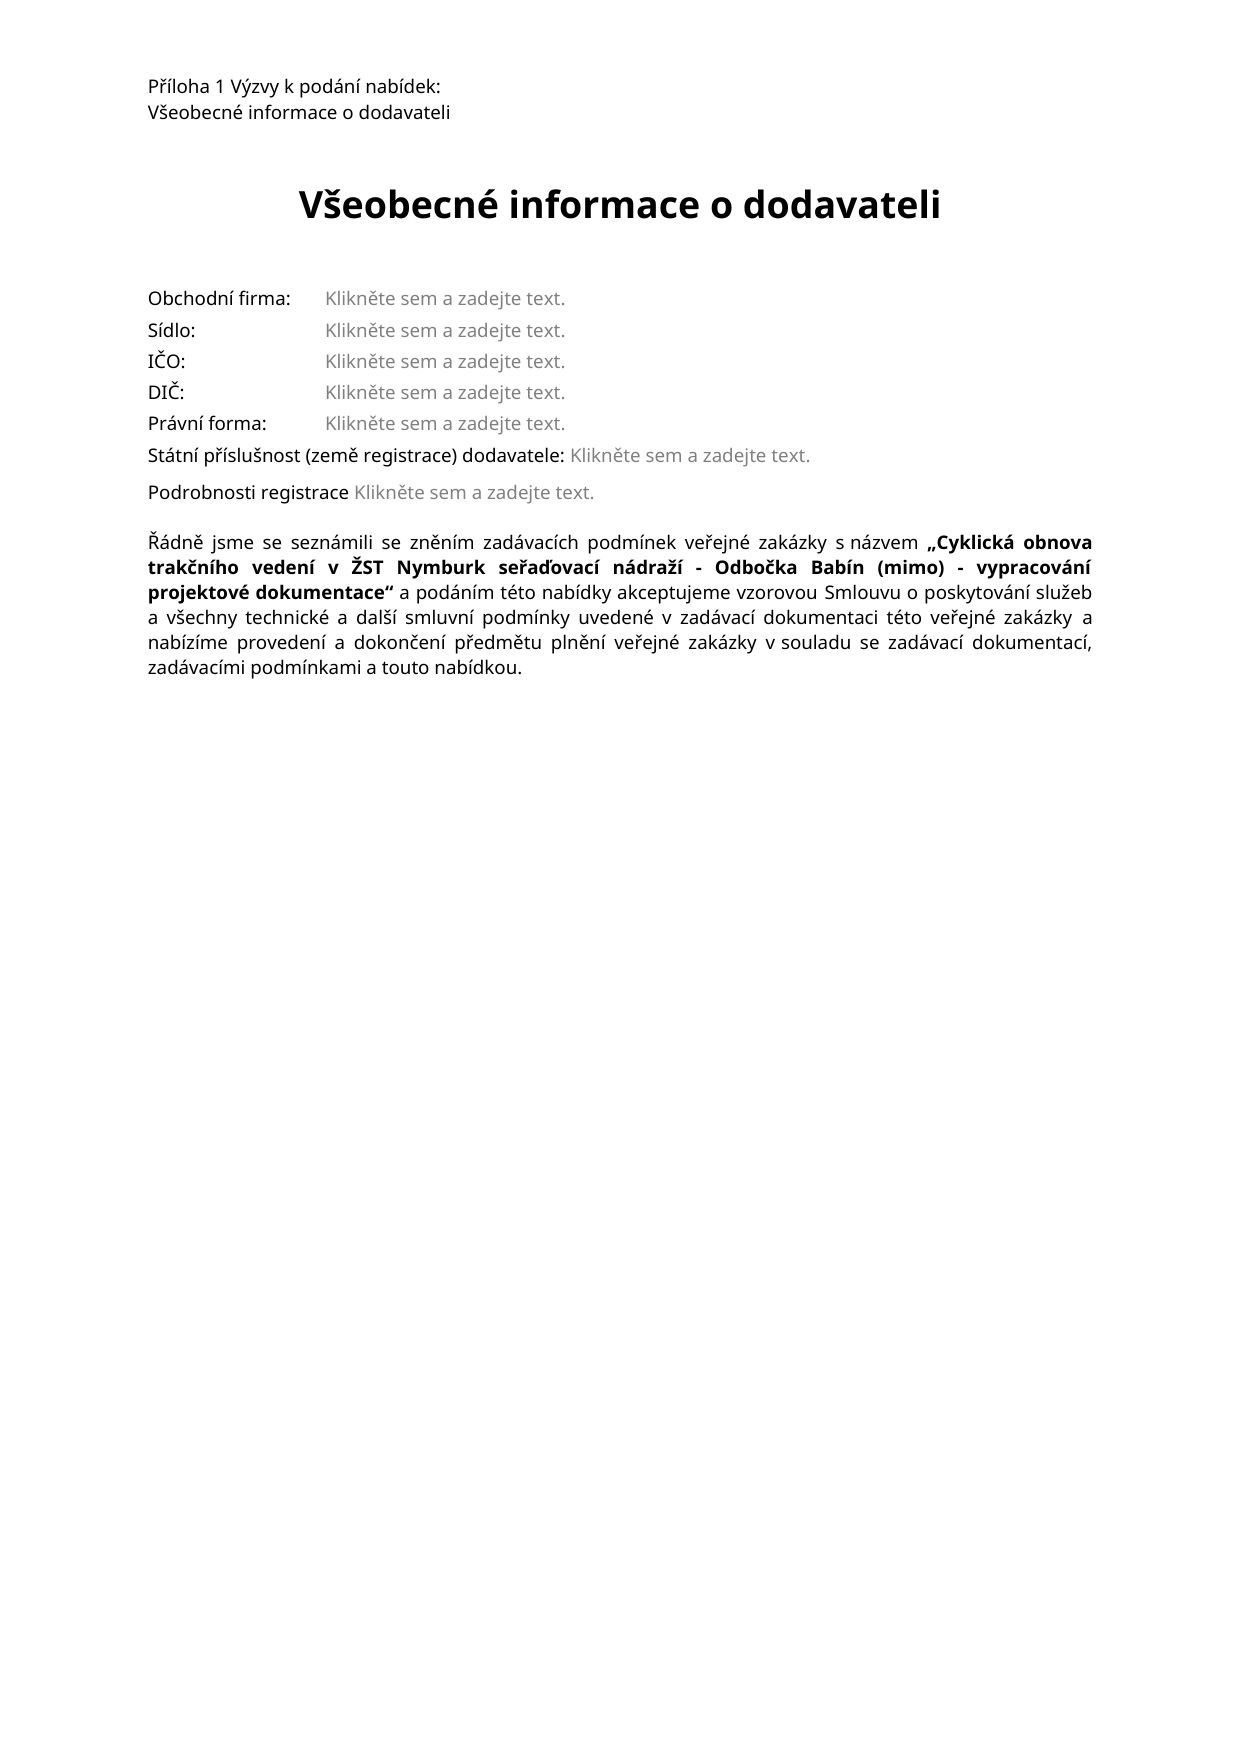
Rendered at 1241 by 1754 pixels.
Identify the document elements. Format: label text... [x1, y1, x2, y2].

text IČO: [148, 348, 1093, 373]
title Všeobecné informace o dodavateli [148, 178, 1093, 229]
text Řádně jsme se seznámili se zněním zadávacích podmínek veřejné zakázky s názvem „Cyklická obnova trakčního vedení v ŽST Nymburk seřaďovací nádraží - Odbočka Babín (mimo) - vypracování projektové dokumentace“ a podáním této nabídky akceptujeme vzorovou Smlouvu o poskytování služeb a všechny technické a další smluvní podmínky uvedené v zadávací dokumentaci této veřejné zakázky a nabízíme provedení a dokončení předmětu plnění veřejné zakázky v souladu se zadávací dokumentací, zadávacími podmínkami a touto nabídkou. [148, 529, 1093, 679]
text Obchodní firma: [148, 286, 1093, 311]
text DIČ: [148, 379, 1093, 404]
text Sídlo: [148, 317, 1093, 342]
text Státní příslušnost (země registrace) dodavatele: [148, 442, 1093, 467]
text Podrobnosti registrace [148, 479, 1093, 504]
text Právní forma: [148, 411, 1093, 436]
